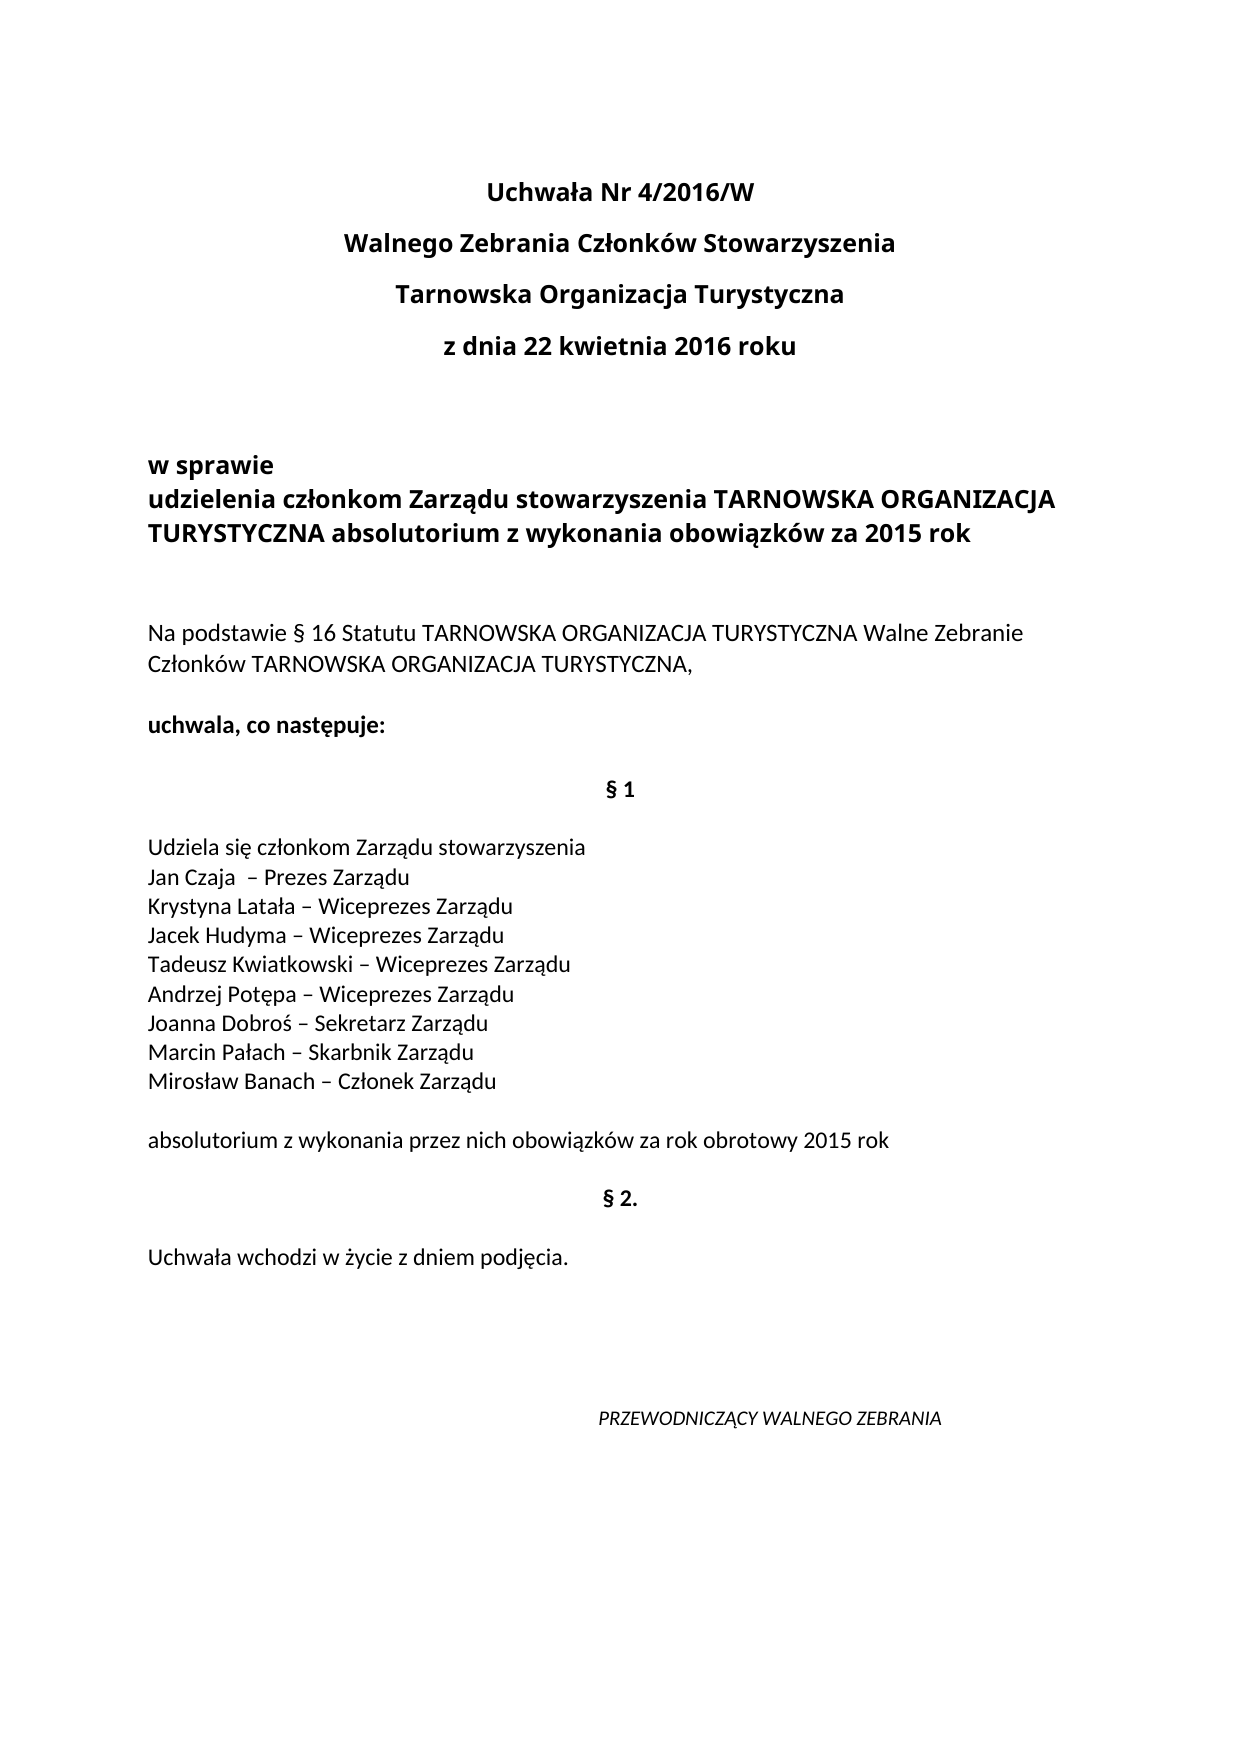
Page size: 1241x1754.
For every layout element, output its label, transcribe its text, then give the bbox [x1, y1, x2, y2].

text Mirosław Banach – Członek Zarządu [148, 1066, 1092, 1096]
text Jan Czaja – Prezes Zarządu [148, 862, 1092, 891]
text Na podstawie § 16 Statutu TARNOWSKA ORGANIZACJA TURYSTYCZNA Walne Zebranie Członków TARNOWSKA ORGANIZACJA TURYSTYCZNA, [148, 618, 1092, 679]
text Joanna Dobroś – Sekretarz Zarządu [148, 1008, 1092, 1037]
text Tadeusz Kwiatkowski – Wiceprezes Zarządu [148, 949, 1092, 979]
text udzielenia członkom Zarządu stowarzyszenia TARNOWSKA ORGANIZACJA TURYSTYCZNA absolutorium z wykonania obowiązków za 2015 rok [148, 481, 1092, 549]
text z dnia 22 kwietnia 2016 roku [148, 328, 1092, 362]
text Uchwała wchodzi w życie z dniem podjęcia. [148, 1242, 1092, 1271]
text Krystyna Latała – Wiceprezes Zarządu [148, 891, 1092, 920]
text Uchwała Nr 4/2016/W [148, 175, 1092, 209]
text PRZEWODNICZĄCY WALNEGO ZEBRANIA [148, 1406, 1092, 1431]
text § 1 [148, 774, 1092, 803]
text w sprawie [148, 447, 1092, 481]
text uchwala, co następuje: [148, 709, 1092, 740]
text Tarnowska Organizacja Turystyczna [148, 277, 1092, 311]
text absolutorium z wykonania przez nich obowiązków za rok obrotowy 2015 rok [148, 1125, 1092, 1154]
text Udziela się członkom Zarządu stowarzyszenia [148, 832, 1092, 862]
text Jacek Hudyma – Wiceprezes Zarządu [148, 920, 1092, 949]
text § 2. [148, 1183, 1092, 1213]
text Andrzej Potępa – Wiceprezes Zarządu [148, 979, 1092, 1008]
text Walnego Zebrania Członków Stowarzyszenia [148, 226, 1092, 260]
text Marcin Pałach – Skarbnik Zarządu [148, 1037, 1092, 1066]
